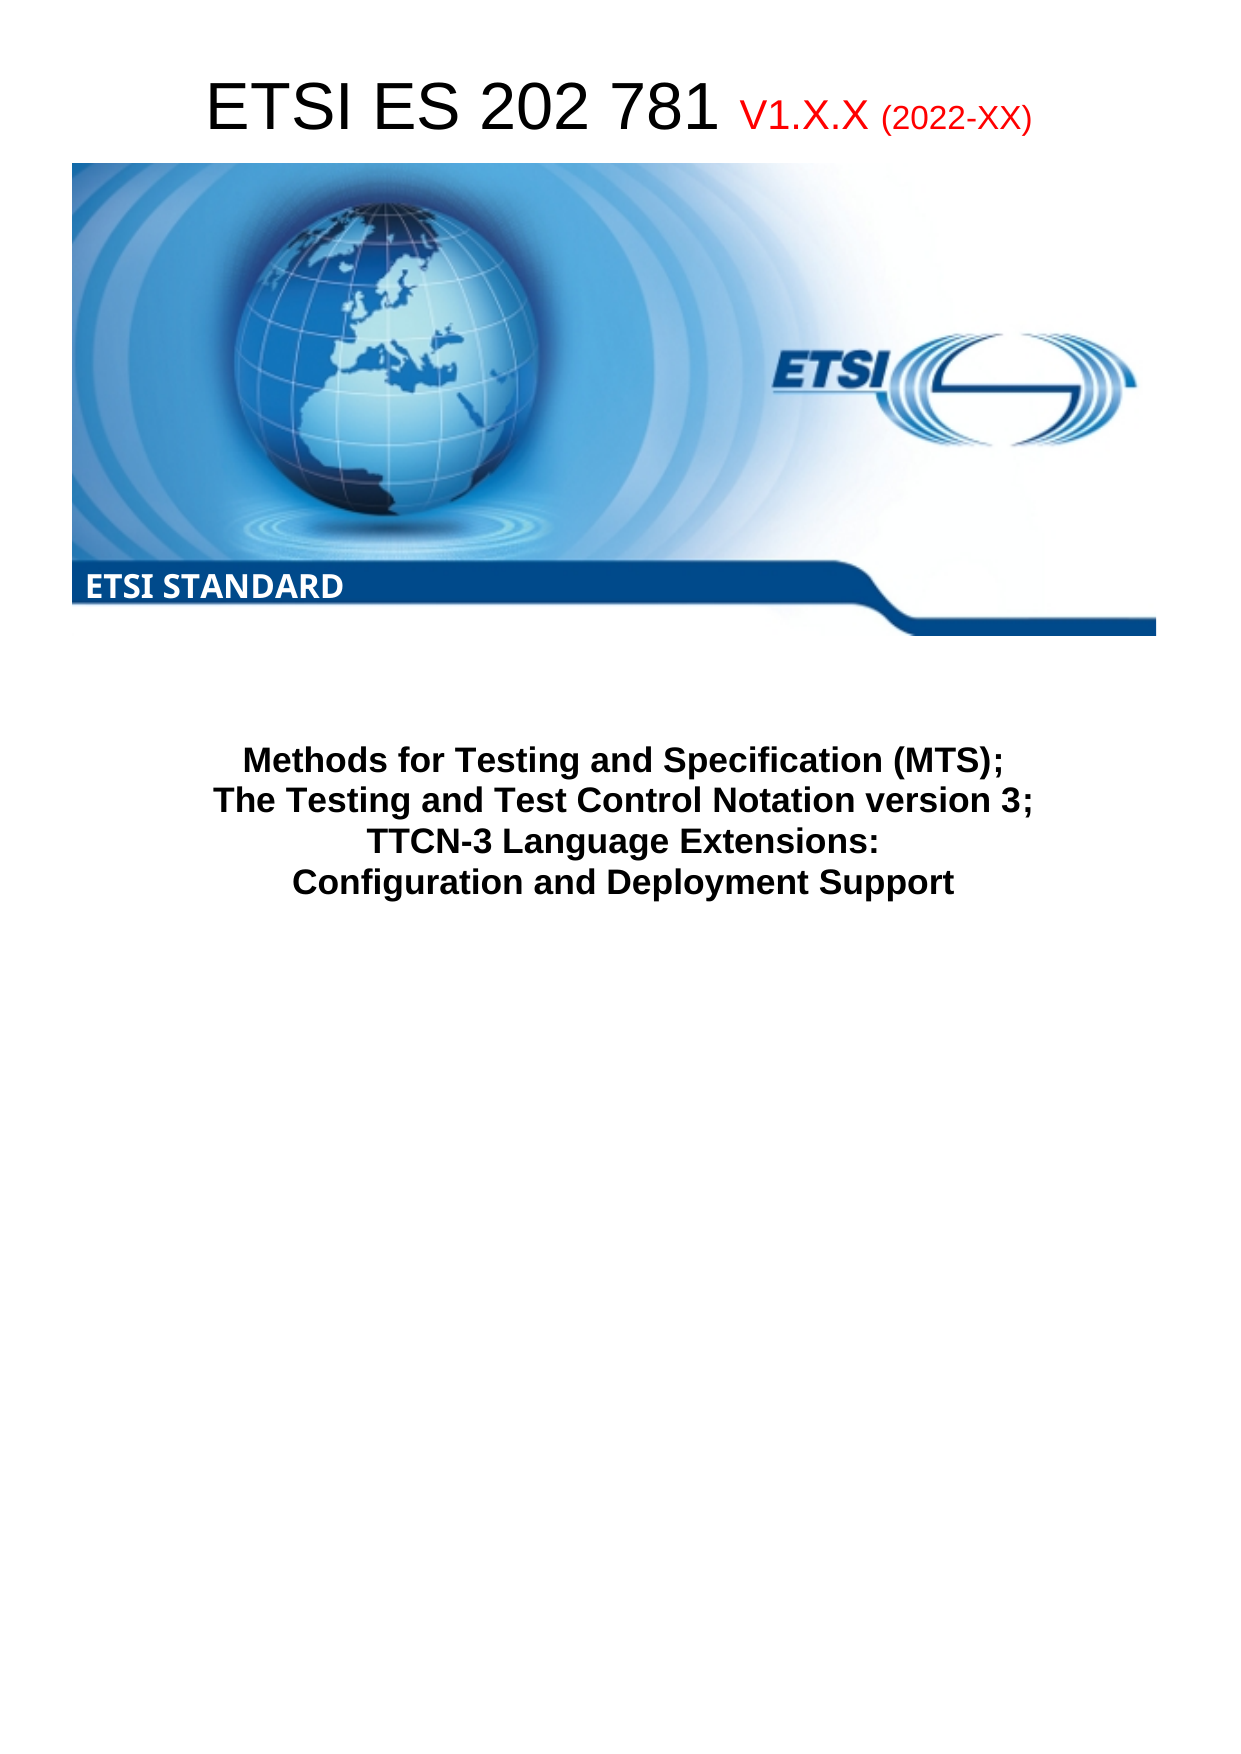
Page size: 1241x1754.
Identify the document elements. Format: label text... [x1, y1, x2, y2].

text Methods for Testing and Specification (MTS); [92, 739, 1155, 780]
text ETSI Standard [84, 563, 742, 608]
text The Testing and Test Control Notation version 3; [92, 780, 1155, 820]
picture [72, 163, 1157, 636]
text Configuration and Deployment Support [92, 861, 1155, 902]
text ETSI ES 202 781 V1.X.X (2022-XX) [69, 67, 1169, 144]
text TTCN-3 Language Extensions: [92, 820, 1155, 861]
